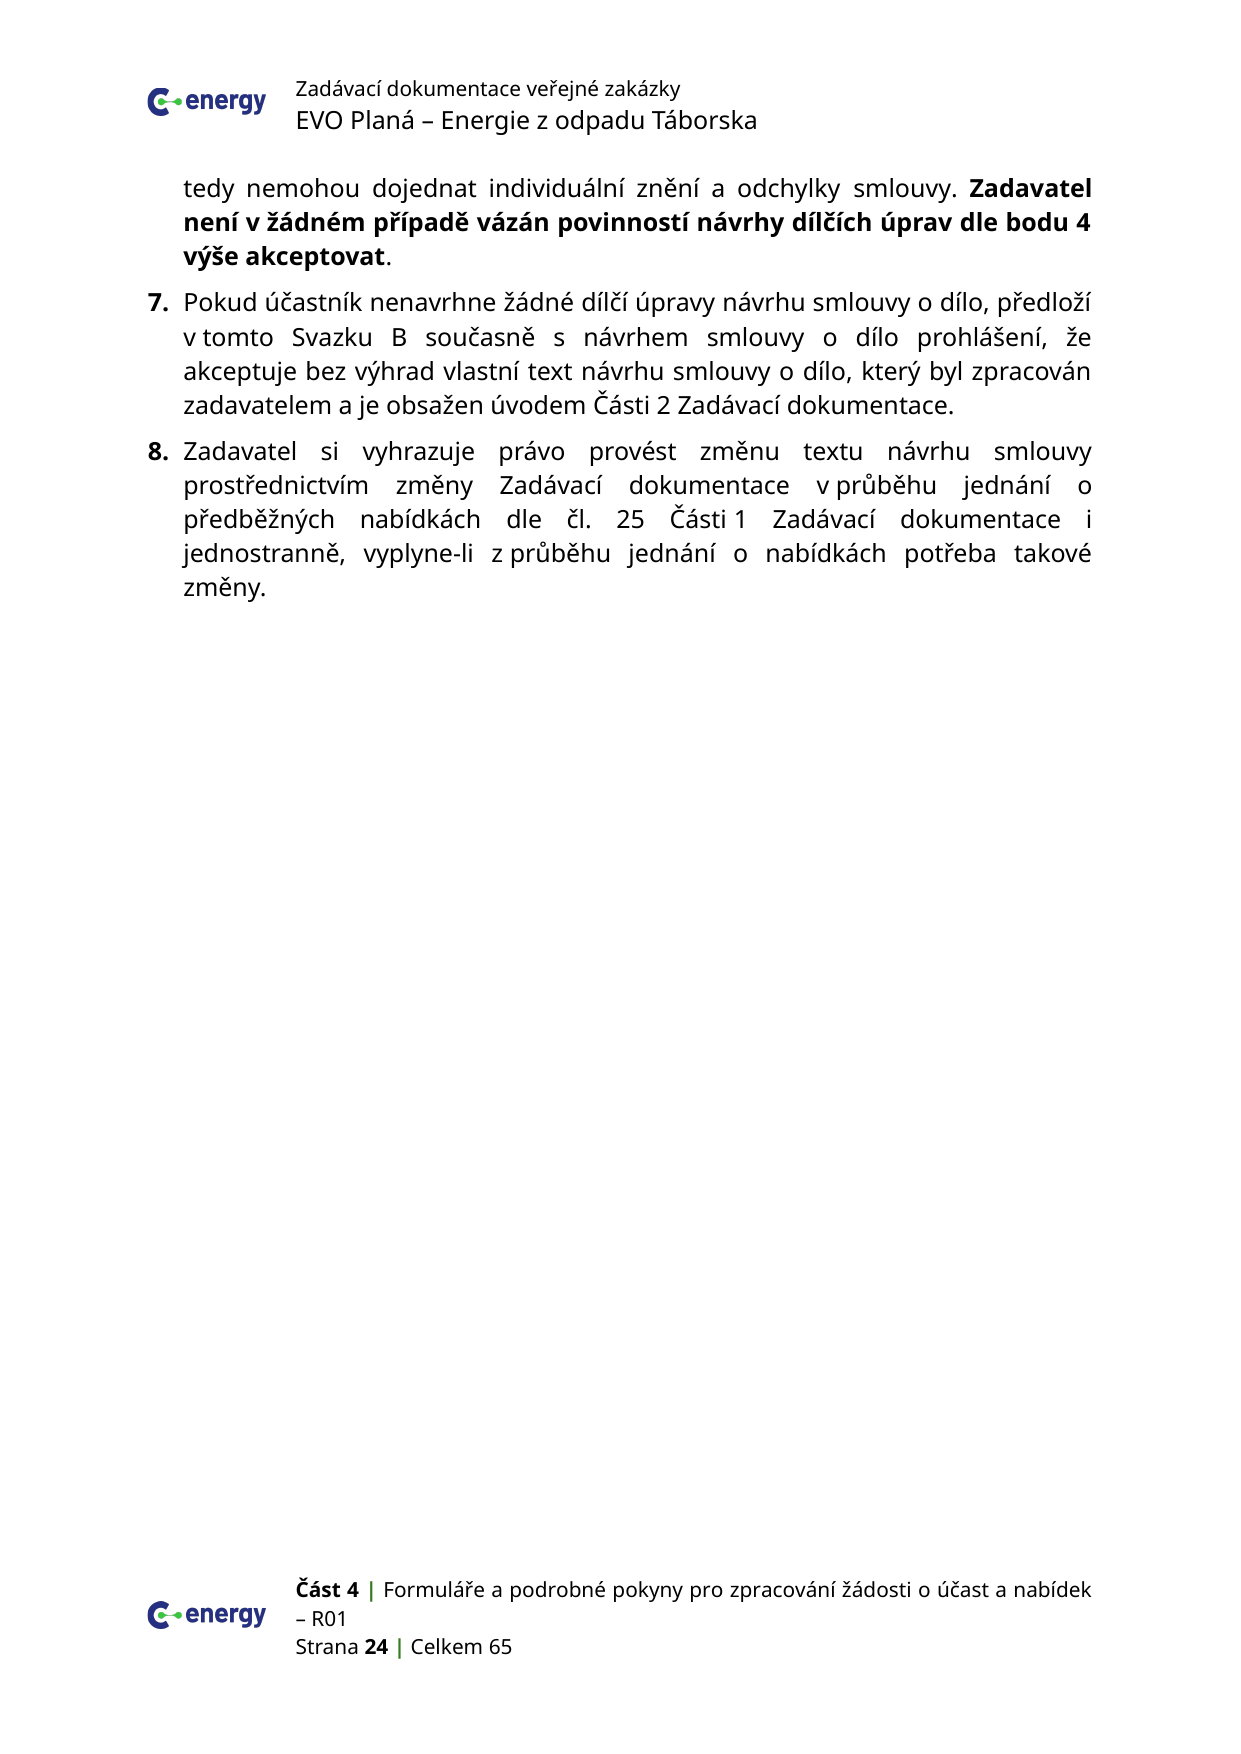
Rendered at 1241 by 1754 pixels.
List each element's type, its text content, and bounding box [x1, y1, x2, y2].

list Zadavatel si vyhrazuje právo provést změnu textu návrhu smlouvy prostřednictvím změny Zadávací dokumentace v průběhu jednání o předběžných nabídkách dle čl. 25 Části 1 Zadávací dokumentace i jednostranně, vyplyne-li z průběhu jednání o nabídkách potřeba takové změny. [148, 434, 1092, 604]
picture [147, 88, 266, 116]
picture [147, 1601, 266, 1629]
list Pokud účastník nenavrhne žádné dílčí úpravy návrhu smlouvy o dílo, předloží v tomto Svazku B současně s návrhem smlouvy o dílo prohlášení, že akceptuje bez výhrad vlastní text návrhu smlouvy o dílo, který byl zpracován zadavatelem a je obsažen úvodem Části 2 Zadávací dokumentace. [148, 285, 1092, 421]
